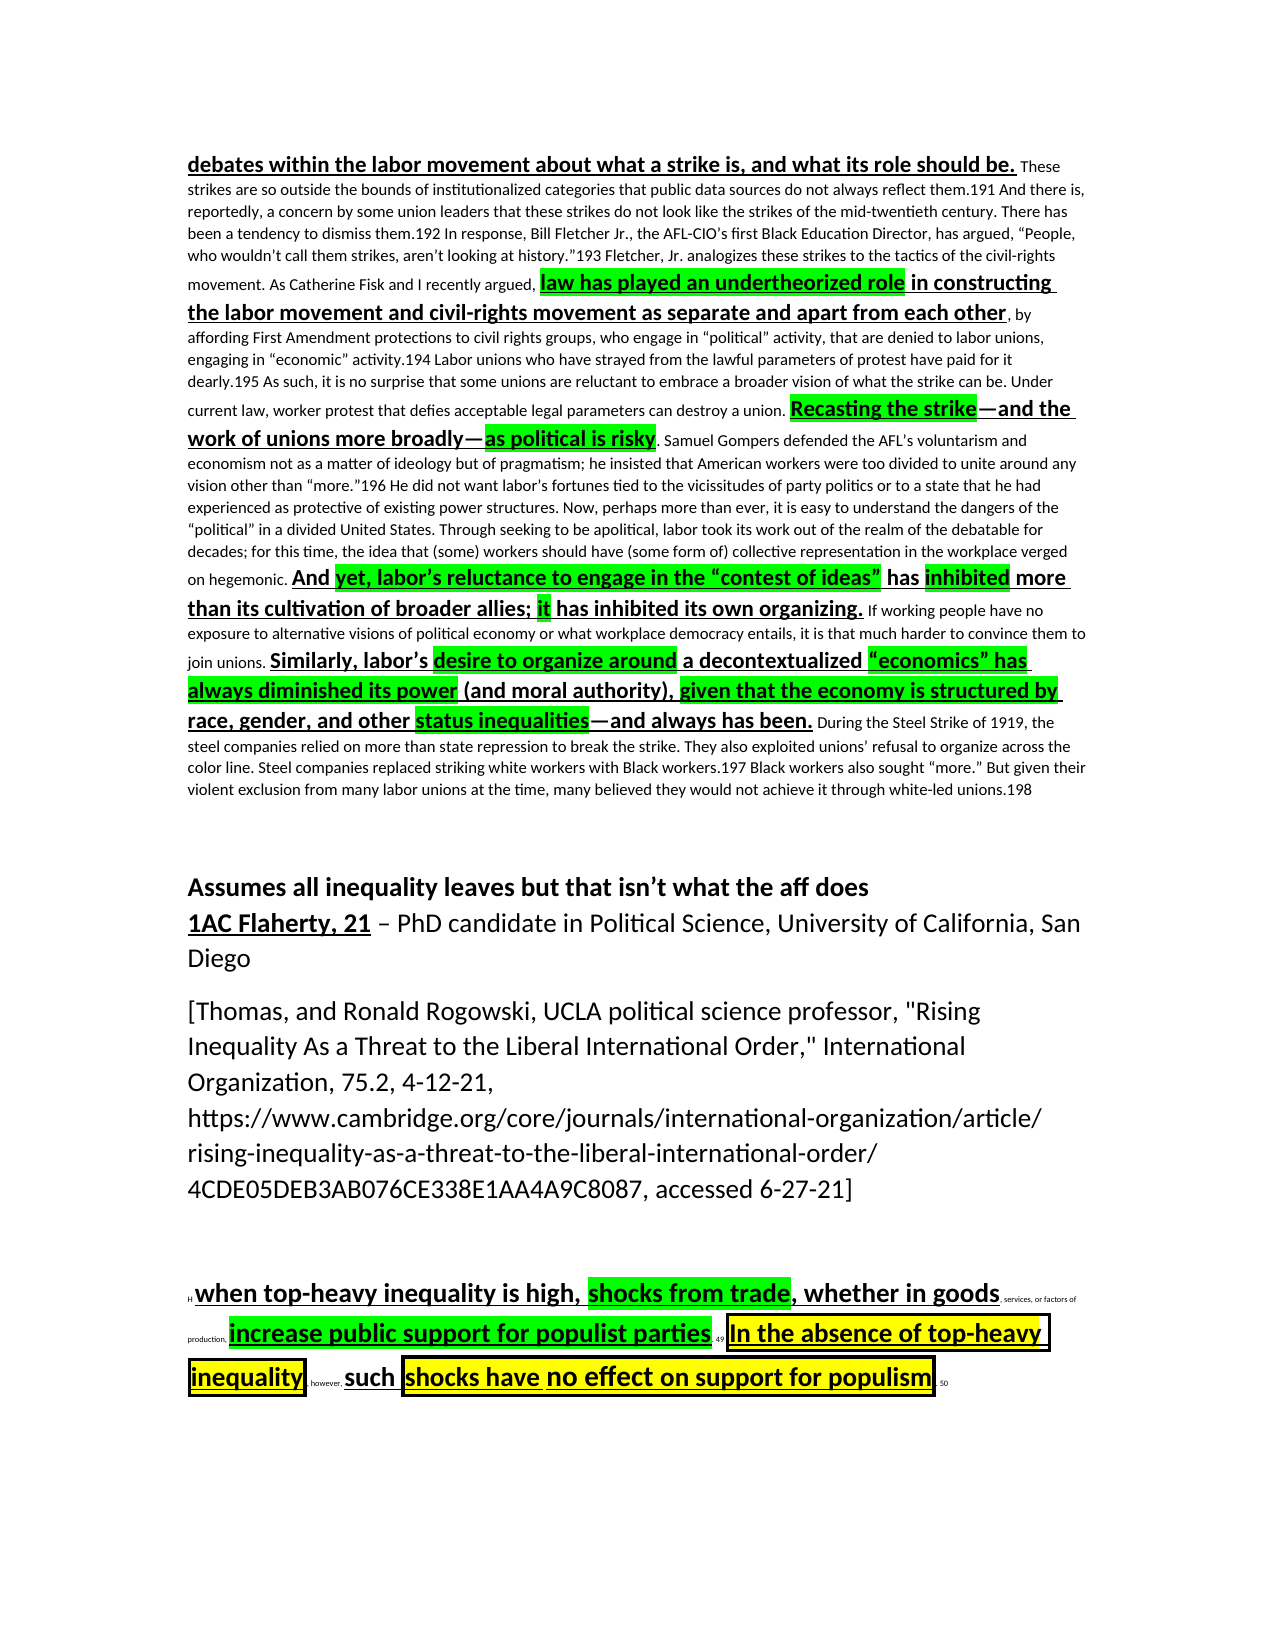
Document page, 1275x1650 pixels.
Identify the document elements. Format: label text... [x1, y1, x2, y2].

text 1AC Flaherty, 21 – PhD candidate in Political Science, University of California, San Diego [187, 906, 1087, 975]
text [Thomas, and Ronald Rogowski, UCLA political science professor, "Rising Inequality As a Threat to the Liberal International Order," International Organization, 75.2, 4-12-21, https://www.cambridge.org/core/journals/international-organization/article/rising-inequality-as-a-threat-to-the-liberal-international-order/4CDE05DEB3AB076CE338E1AA4A9C8087, accessed 6-27-21] [187, 994, 1087, 1205]
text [187, 150, 1087, 800]
text H when top-heavy inequality is high, shocks from trade, whether in goods, services, or factors of production, increase public support for populist parties. 49 In the absence of top-heavy inequality, however, such shocks have no effect on support for populism. 50 [187, 1277, 1087, 1397]
subtitle Assumes all inequality leaves but that isn’t what the aff does [187, 870, 1087, 903]
